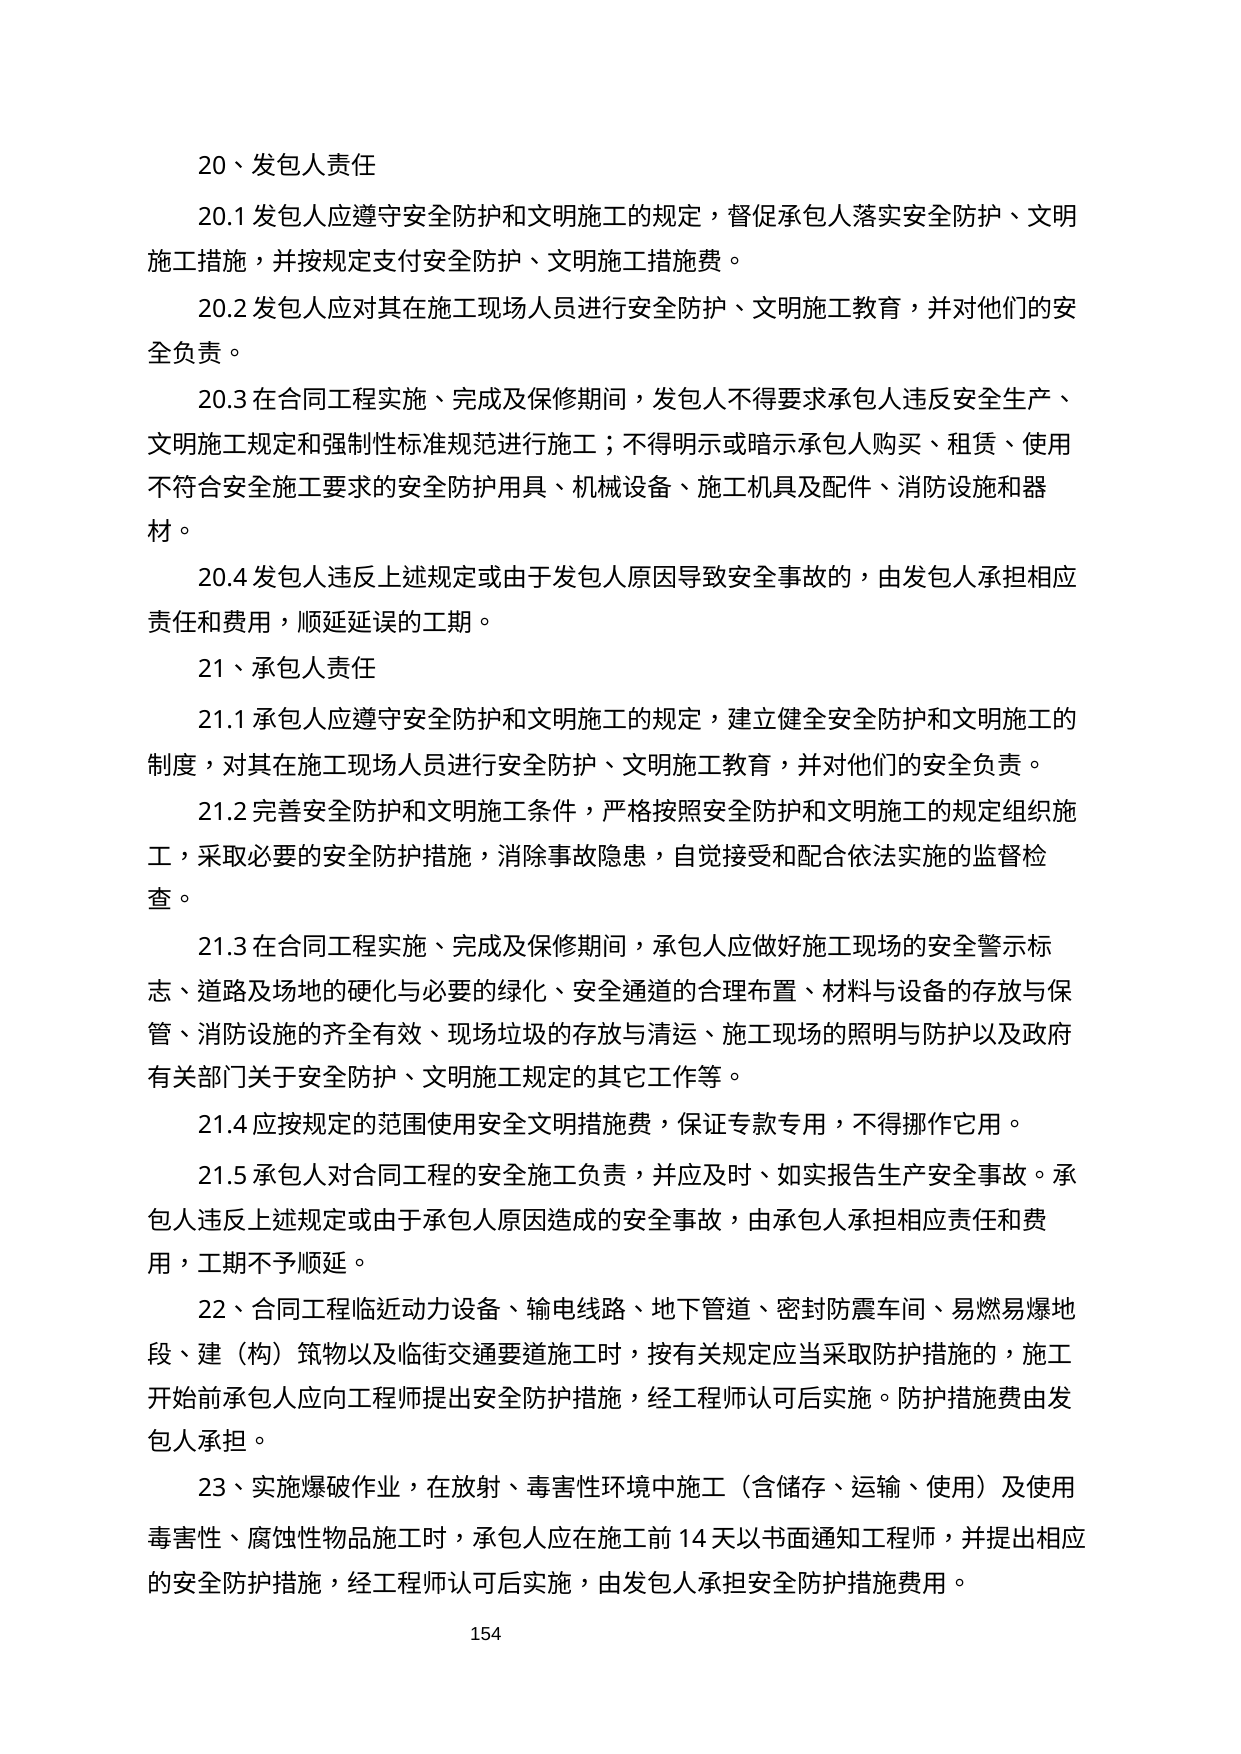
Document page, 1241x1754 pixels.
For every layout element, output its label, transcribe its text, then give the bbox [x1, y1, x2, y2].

text 21.4应按规定的范围使用安全文明措施费，保证专款专用，不得挪作它用。 [148, 1106, 1093, 1140]
text 20.1发包人应遵守安全防护和文明施工的规定，督促承包人落实安全防护、文明施工措施，并按规定支付安全防护、文明施工措施费。 [148, 199, 1093, 276]
text 20.4发包人违反上述规定或由于发包人原因导致安全事故的，由发包人承担相应责任和费用，顺延延误的工期。 [148, 559, 1093, 637]
text 21.2完善安全防护和文明施工条件，严格按照安全防护和文明施工的规定组织施工，采取必要的安全防护措施，消除事故隐患，自觉接受和配合依法实施的监督检查。 [148, 794, 1093, 914]
text 21.5承包人对合同工程的安全施工负责，并应及时、如实报告生产安全事故。承包人违反上述规定或由于承包人原因造成的安全事故，由承包人承担相应责任和费用，工期不予顺延。 [148, 1157, 1093, 1278]
text 21.1承包人应遵守安全防护和文明施工的规定，建立健全安全防护和文明施工的制度，对其在施工现场人员进行安全防护、文明施工教育，并对他们的安全负责。 [148, 702, 1093, 779]
text 21.3在合同工程实施、完成及保修期间，承包人应做好施工现场的安全警示标志、道路及场地的硬化与必要的绿化、安全通道的合理布置、材料与设备的存放与保管、消防设施的齐全有效、现场垃圾的存放与清运、施工现场的照明与防护以及政府有关部门关于安全防护、文明施工规定的其它工作等。 [148, 928, 1093, 1092]
text 20.2发包人应对其在施工现场人员进行安全防护、文明施工教育，并对他们的安全负责。 [148, 290, 1093, 367]
text 23、实施爆破作业，在放射、毒害性环境中施工（含储存、运输、使用）及使用毒害性、腐蚀性物品施工时，承包人应在施工前14天以书面通知工程师，并提出相应的安全防护措施，经工程师认可后实施，由发包人承担安全防护措施费用。 [148, 1470, 1093, 1598]
text 22、合同工程临近动力设备、输电线路、地下管道、密封防震车间、易燃易爆地段、建（构）筑物以及临街交通要道施工时，按有关规定应当采取防护措施的，施工开始前承包人应向工程师提出安全防护措施，经工程师认可后实施。防护措施费由发包人承担。 [148, 1292, 1093, 1455]
text 20.3在合同工程实施、完成及保修期间，发包人不得要求承包人违反安全生产、文明施工规定和强制性标准规范进行施工；不得明示或暗示承包人购买、租赁、使用不符合安全施工要求的安全防护用具、机械设备、施工机具及配件、消防设施和器材。 [148, 382, 1093, 545]
text 21、承包人责任 [148, 651, 1093, 685]
text 20、发包人责任 [148, 148, 1093, 182]
